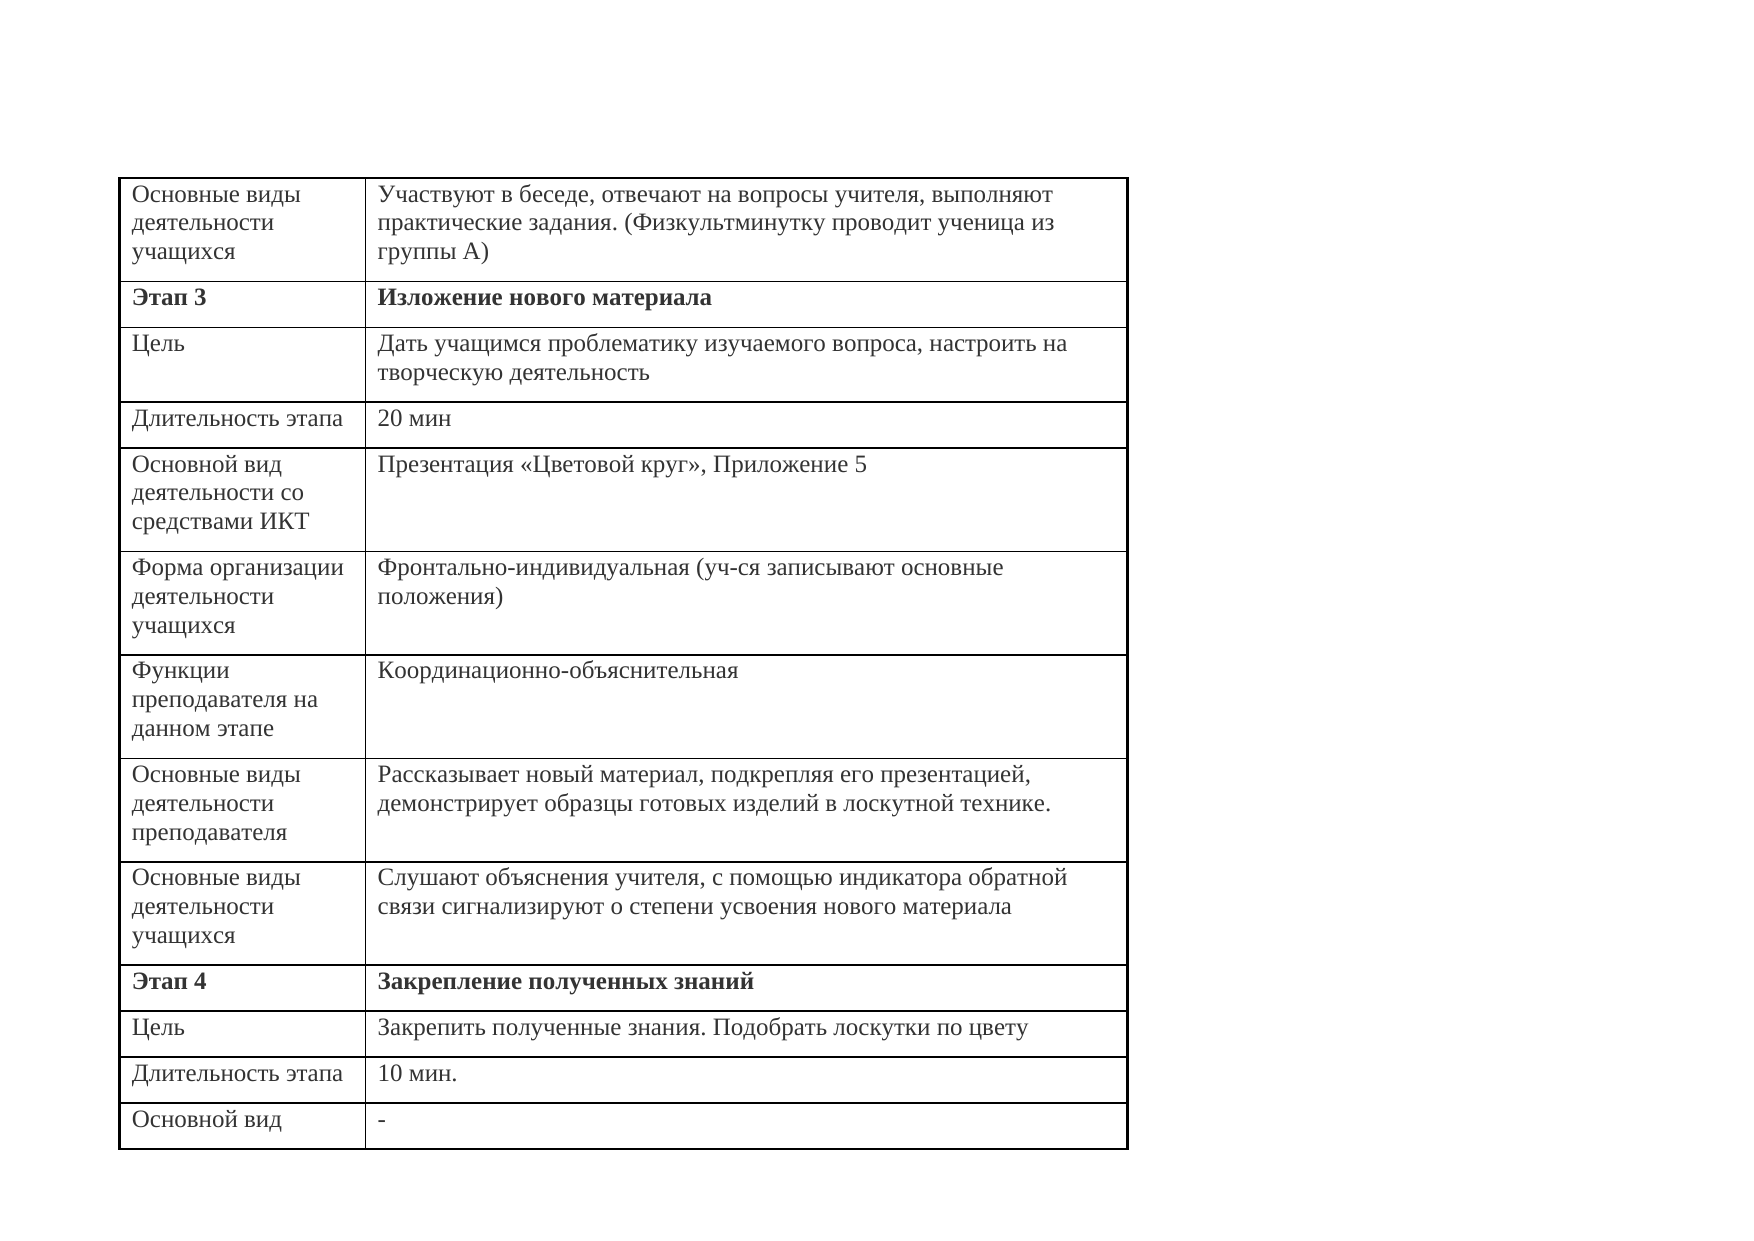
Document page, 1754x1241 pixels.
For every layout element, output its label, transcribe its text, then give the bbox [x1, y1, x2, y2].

table_cell Основной вид деятельности со средствами ИКТ [121, 449, 365, 551]
table_cell Этап 4 [121, 966, 365, 1010]
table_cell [121, 1104, 365, 1148]
table_cell Закрепить полученные знания. Подобрать лоскутки по цвету [366, 1012, 1126, 1056]
table_cell Цель [121, 1012, 365, 1056]
table_cell Презентация «Цветовой круг», Приложение 5 [366, 449, 1126, 551]
table_cell Длительность этапа [121, 1058, 365, 1102]
table_cell Закрепление полученных знаний [366, 966, 1126, 1010]
table_cell 20 мин [366, 403, 1126, 447]
table_cell Рассказывает новый материал, подкрепляя его презентацией, демонстрирует образцы готовых изделий в лоскутной технике. [366, 759, 1126, 861]
table_cell Этап 3 [121, 282, 365, 327]
table_cell Участвуют в беседе, отвечают на вопросы учителя, выполняют практические задания. (Физкультминутку проводит ученица из группы А) [366, 179, 1126, 281]
table_cell Длительность этапа [121, 403, 365, 447]
table_cell Основные виды деятельности преподавателя [121, 759, 365, 861]
table_cell Основные виды деятельности учащихся [121, 179, 365, 281]
table_cell Слушают объяснения учителя, с помощью индикатора обратной связи сигнализируют о степени усвоения нового материала [366, 863, 1126, 964]
table_cell Цель [121, 328, 365, 401]
table_cell Координационно-объяснительная [366, 656, 1126, 757]
table_cell 10 мин. [366, 1058, 1126, 1102]
table_cell Фронтально-индивидуальная (уч-ся записывают основные положения) [366, 552, 1126, 654]
table_cell Изложение нового материала [366, 282, 1126, 327]
table_cell Функции преподавателя на данном этапе [121, 656, 365, 757]
table_cell - [366, 1104, 1126, 1148]
table_cell Дать учащимся проблематику изучаемого вопроса, настроить на творческую деятельность [366, 328, 1126, 401]
table_cell Основные виды деятельности учащихся [121, 863, 365, 964]
table_cell Форма организации деятельности учащихся [121, 552, 365, 654]
